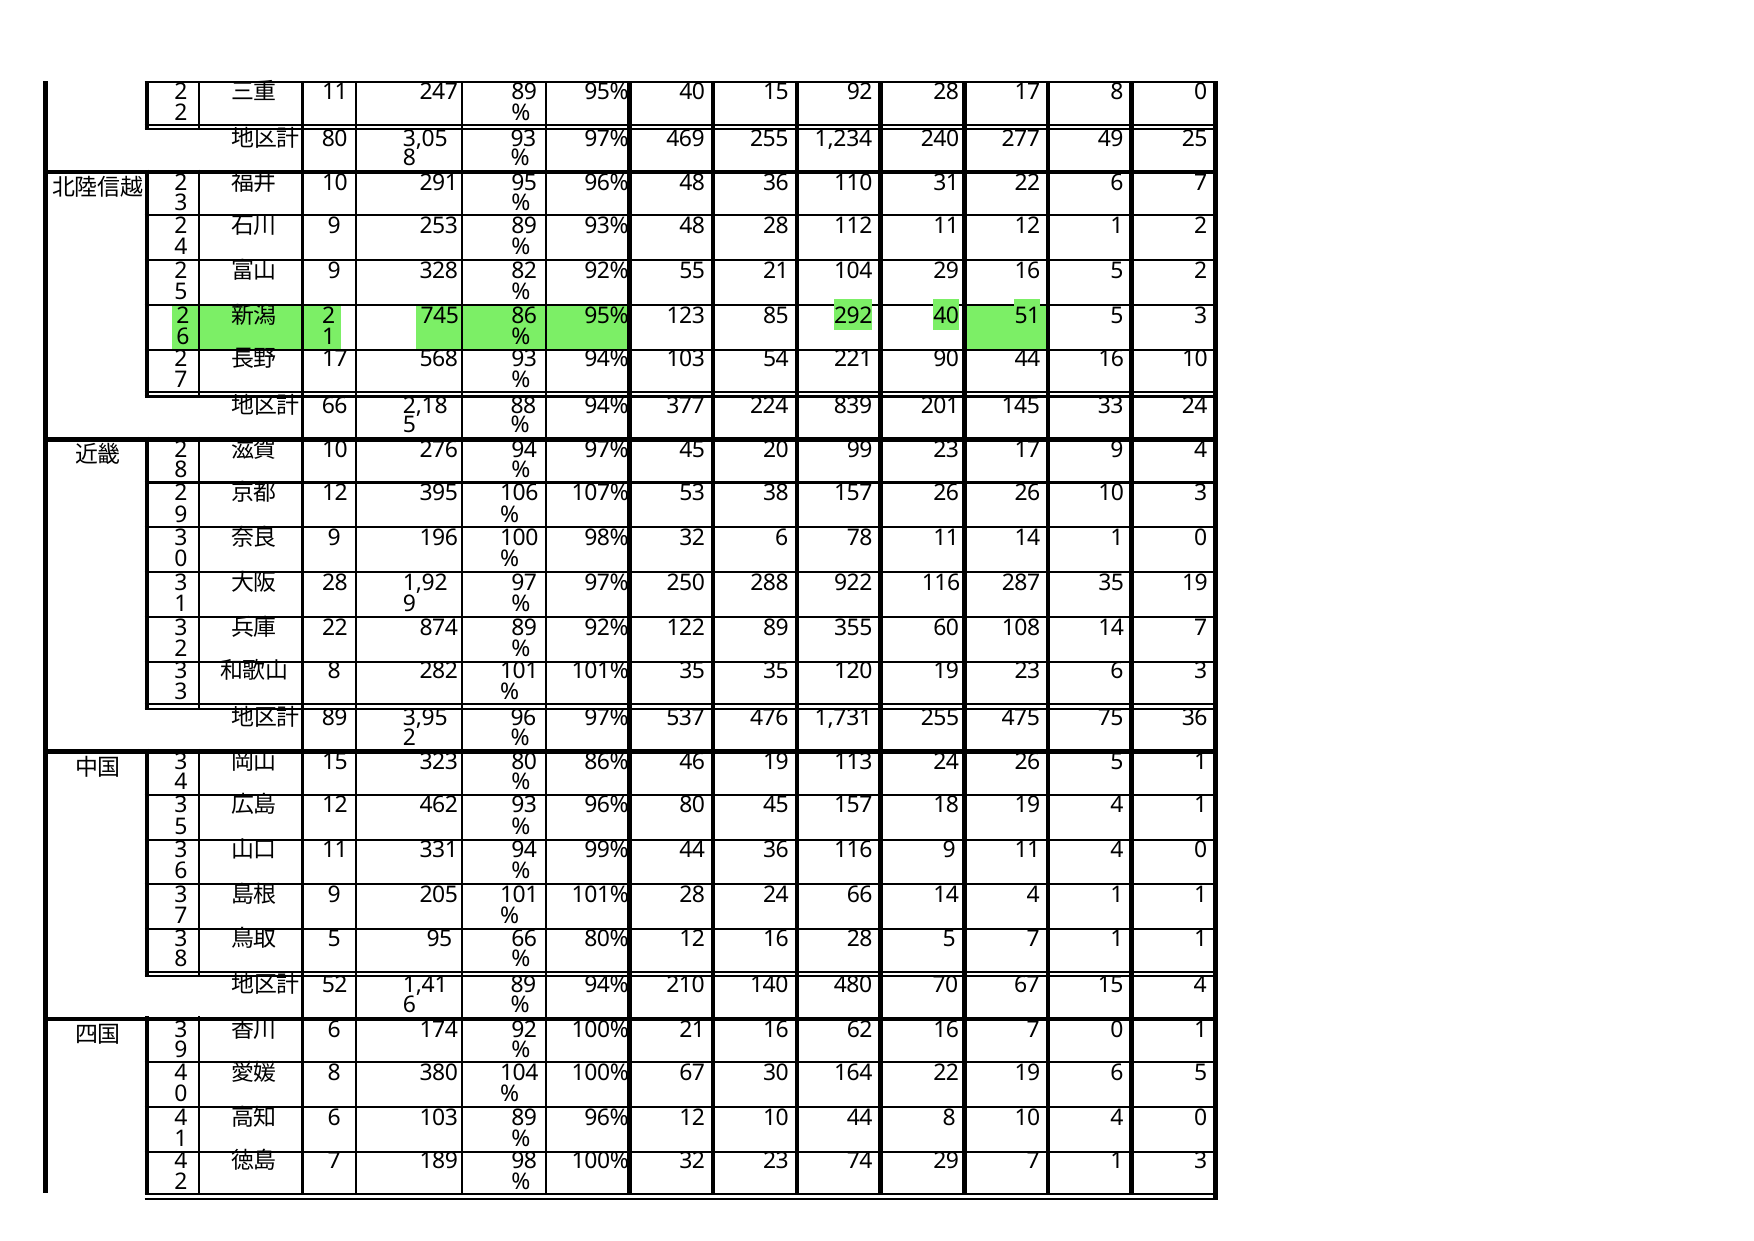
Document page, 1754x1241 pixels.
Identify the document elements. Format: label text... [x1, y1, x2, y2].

table_cell [357, 306, 416, 349]
table_cell 23 [715, 1153, 795, 1193]
table_cell 476 [715, 710, 795, 749]
table_cell 35 [715, 663, 795, 703]
table_cell 6 [304, 1108, 355, 1151]
table_cell 97% [547, 442, 627, 481]
table_cell 35 [149, 796, 198, 838]
table_cell 95 [357, 930, 461, 971]
table_cell 10 [715, 1108, 795, 1151]
table_cell 292 [799, 306, 878, 349]
table_cell 104% [463, 1063, 545, 1106]
table_cell 福井 [200, 174, 301, 214]
table_cell 1 [1134, 754, 1213, 794]
table_cell 19 [883, 663, 962, 703]
table_cell 80 [304, 130, 355, 169]
table_cell 44 [799, 1108, 878, 1151]
table_cell 568 [357, 351, 461, 391]
table_cell 86% [463, 306, 545, 349]
table_cell 98% [547, 528, 627, 571]
table_cell 157 [799, 484, 878, 526]
table_cell 12 [304, 796, 355, 838]
table_cell 33 [1050, 398, 1129, 437]
table_cell 14 [883, 885, 962, 928]
table_cell 323 [357, 754, 461, 794]
table_cell 100% [547, 1021, 627, 1061]
table_cell 89 [304, 710, 355, 749]
table_cell 17 [304, 351, 355, 391]
table_cell 34 [149, 754, 198, 794]
table_cell 145 [967, 398, 1046, 437]
table_cell 5 [1134, 1063, 1213, 1106]
table_cell 95% [547, 83, 627, 124]
table_cell 3,952 [357, 710, 461, 749]
table_cell 1,416 [357, 977, 461, 1016]
table_cell 兵庫 [200, 618, 301, 661]
table_cell 11 [883, 216, 962, 259]
table_cell 140 [715, 977, 795, 1016]
table_cell 157 [799, 796, 878, 838]
table_cell 210 [632, 977, 711, 1016]
table_cell 0 [1134, 1108, 1213, 1151]
table_cell 地区計 [48, 703, 301, 749]
table_cell 46 [632, 754, 711, 794]
table_cell 99 [799, 442, 878, 481]
table_cell 8 [1050, 83, 1129, 124]
table_cell 8 [304, 663, 355, 703]
table_cell 96% [547, 174, 627, 214]
table_cell 106% [463, 484, 545, 526]
table_cell 1 [1050, 1153, 1129, 1193]
table_cell 93% [463, 130, 545, 169]
table_cell 45 [632, 442, 711, 481]
table_cell 新潟 [200, 306, 301, 349]
table_cell 94% [463, 841, 545, 883]
table_cell 6 [1050, 1063, 1129, 1106]
table_cell 95% [547, 306, 627, 349]
table_cell 49 [1050, 130, 1129, 169]
table_cell 36 [715, 841, 795, 883]
table_cell 4 [1050, 796, 1129, 838]
table_cell 10 [304, 442, 355, 481]
table_cell 86% [547, 754, 627, 794]
table_cell 66 [799, 885, 878, 928]
table_cell 16 [967, 261, 1046, 304]
table_cell 長野 [200, 351, 301, 391]
table_cell 10 [304, 174, 355, 214]
table_cell 11 [883, 528, 962, 571]
table_cell 92 [799, 83, 878, 124]
table_cell 80% [463, 754, 545, 794]
table_cell 26 [883, 484, 962, 526]
table_cell 12 [632, 1108, 711, 1151]
table_cell 28 [304, 573, 355, 616]
table_cell 14 [967, 528, 1046, 571]
table_cell 29 [883, 1153, 962, 1193]
table_cell 徳島 [200, 1153, 301, 1193]
table_cell 224 [715, 398, 795, 437]
table_cell 28 [149, 442, 198, 481]
table_cell 94% [547, 351, 627, 391]
table_cell 44 [632, 841, 711, 883]
table_cell 32 [632, 528, 711, 571]
table_cell 96% [547, 796, 627, 838]
table_cell 45 [715, 796, 795, 838]
table_cell 15 [1050, 977, 1129, 1016]
table_cell 16 [715, 930, 795, 971]
table_cell 255 [715, 130, 795, 169]
table_cell 1 [1134, 796, 1213, 838]
table_cell 1 [1050, 216, 1129, 259]
table_cell 1 [1134, 1021, 1213, 1061]
table_cell 山口 [200, 841, 301, 883]
table_cell 53 [632, 484, 711, 526]
table_cell 16 [1050, 351, 1129, 391]
table_cell 5 [883, 930, 962, 971]
table_cell 99% [547, 841, 627, 883]
table_cell 67 [967, 977, 1046, 1016]
table_cell 94% [547, 398, 627, 437]
table_cell 島根 [200, 885, 301, 928]
table_cell 745 [416, 306, 461, 349]
table_cell 1 [1134, 885, 1213, 928]
table_cell 23 [149, 174, 198, 214]
table_cell 89% [463, 216, 545, 259]
table_cell 107% [547, 484, 627, 526]
table_cell 愛媛 [200, 1063, 301, 1106]
table_cell 三重 [200, 83, 301, 124]
table_cell 19 [967, 1063, 1046, 1106]
table_cell 9 [883, 841, 962, 883]
table_cell 0 [1134, 83, 1213, 124]
table_cell 22 [149, 83, 198, 124]
table_cell 95% [463, 174, 545, 214]
table_cell 537 [632, 710, 711, 749]
table_cell 21 [632, 1021, 711, 1061]
table_cell 大阪 [200, 573, 301, 616]
table_cell 7 [967, 930, 1046, 971]
table_cell 6 [715, 528, 795, 571]
table_cell 97% [547, 573, 627, 616]
table_cell 67 [632, 1063, 711, 1106]
table_cell 四国 [48, 1021, 145, 1193]
table_cell 96% [463, 710, 545, 749]
table_cell 89% [463, 83, 545, 124]
table_cell 29 [883, 261, 962, 304]
table_cell 164 [799, 1063, 878, 1106]
table_cell 52 [304, 977, 355, 1016]
table_cell 93% [463, 796, 545, 838]
table_cell 21 [715, 261, 795, 304]
table_cell 5 [1050, 261, 1129, 304]
table_cell 96% [547, 1108, 627, 1151]
table_cell 6 [1050, 663, 1129, 703]
table_cell 116 [883, 573, 962, 616]
table_cell 18 [883, 796, 962, 838]
table_cell 3 [1134, 484, 1213, 526]
table_cell 92% [547, 618, 627, 661]
table_cell 36 [1134, 710, 1213, 749]
table_cell 石川 [200, 216, 301, 259]
table_cell 26 [967, 484, 1046, 526]
table_cell 37 [149, 885, 198, 928]
table_cell 9 [304, 528, 355, 571]
table_cell 475 [967, 710, 1046, 749]
table_cell 9 [304, 261, 355, 304]
table_cell 80% [547, 930, 627, 971]
table_cell 4 [967, 885, 1046, 928]
table_cell 70 [883, 977, 962, 1016]
table_cell 7 [967, 1153, 1046, 1193]
table_cell 462 [357, 796, 461, 838]
table_cell 48 [632, 216, 711, 259]
table_cell 377 [632, 398, 711, 437]
table_cell 89% [463, 618, 545, 661]
table_cell 189 [357, 1153, 461, 1193]
table_cell 10 [1134, 351, 1213, 391]
table_cell 30 [715, 1063, 795, 1106]
table_cell 0 [1134, 528, 1213, 571]
table_cell 75 [1050, 710, 1129, 749]
table_cell 17 [967, 83, 1046, 124]
table_cell 922 [799, 573, 878, 616]
table_cell 22 [967, 174, 1046, 214]
table_cell 9 [304, 216, 355, 259]
table_cell 1 [1134, 930, 1213, 971]
table_cell 395 [357, 484, 461, 526]
table_cell 25 [149, 261, 198, 304]
table_cell 28 [632, 885, 711, 928]
table_cell 16 [715, 1021, 795, 1061]
table_cell 1 [1050, 930, 1129, 971]
table_cell 1,234 [799, 130, 878, 169]
table_cell 1,929 [357, 573, 461, 616]
table_cell 4 [1050, 841, 1129, 883]
table_cell 48 [632, 174, 711, 214]
table_cell 94% [547, 977, 627, 1016]
table_cell 40 [632, 83, 711, 124]
table_cell 28 [883, 83, 962, 124]
table_cell 北陸信越 [48, 174, 145, 391]
table_cell 255 [883, 710, 962, 749]
table_cell 196 [357, 528, 461, 571]
table_cell 41 [149, 1108, 198, 1151]
table_cell 82% [463, 261, 545, 304]
table_cell 98% [463, 1153, 545, 1193]
table_cell 地区計 [48, 971, 301, 1016]
table_cell 24 [1134, 398, 1213, 437]
table_cell 355 [799, 618, 878, 661]
table_cell 2 [1134, 216, 1213, 259]
table_cell 22 [883, 1063, 962, 1106]
table_cell 20 [715, 442, 795, 481]
table_cell 874 [357, 618, 461, 661]
table_cell 1 [1050, 885, 1129, 928]
table_cell 205 [357, 885, 461, 928]
table_cell 35 [632, 663, 711, 703]
table_cell [149, 306, 172, 349]
table_cell 6 [1050, 174, 1129, 214]
table_cell 8 [883, 1108, 962, 1151]
table_cell 6 [304, 1021, 355, 1061]
table_cell 60 [883, 618, 962, 661]
table_cell 9 [304, 885, 355, 928]
table_cell 42 [149, 1153, 198, 1193]
table_cell 3,058 [357, 130, 461, 169]
table_cell 101% [547, 663, 627, 703]
table_cell 地区計 [48, 124, 301, 169]
table_cell 80 [632, 796, 711, 838]
table_cell 26 [172, 306, 198, 349]
table_cell 0 [1134, 841, 1213, 883]
table_cell 51 [967, 306, 1046, 349]
table_cell 103 [632, 351, 711, 391]
table_cell 中国 [48, 754, 145, 971]
table_cell 40 [883, 306, 962, 349]
table_cell 16 [883, 1021, 962, 1061]
table_cell 39 [149, 1021, 198, 1061]
table_cell 35 [1050, 573, 1129, 616]
table_cell 100% [547, 1153, 627, 1193]
table_cell 38 [149, 930, 198, 971]
table_cell 和歌山 [200, 663, 301, 703]
table_cell 839 [799, 398, 878, 437]
table_cell 19 [715, 754, 795, 794]
table_cell 101% [463, 663, 545, 703]
table_cell 108 [967, 618, 1046, 661]
table_cell 30 [149, 528, 198, 571]
table_cell 4 [1134, 442, 1213, 481]
table_cell [341, 306, 355, 349]
table_cell 331 [357, 841, 461, 883]
table_cell 香川 [200, 1021, 301, 1061]
table_cell 44 [967, 351, 1046, 391]
table_cell 122 [632, 618, 711, 661]
table_cell 66 [304, 398, 355, 437]
table_cell 1,731 [799, 710, 878, 749]
table_cell 110 [799, 174, 878, 214]
table_cell 2,185 [357, 398, 461, 437]
table_cell 24 [715, 885, 795, 928]
table_cell 89 [715, 618, 795, 661]
table_cell 9 [1050, 442, 1129, 481]
table_cell 89% [463, 1108, 545, 1151]
table_cell 40 [149, 1063, 198, 1106]
table_cell 93% [463, 351, 545, 391]
table_cell 28 [799, 930, 878, 971]
table_cell 5 [1050, 754, 1129, 794]
table_cell 174 [357, 1021, 461, 1061]
table_cell 116 [799, 841, 878, 883]
table_cell 広島 [200, 796, 301, 838]
table_cell 201 [883, 398, 962, 437]
table_cell 12 [304, 484, 355, 526]
table_cell 奈良 [200, 528, 301, 571]
table_cell 104 [799, 261, 878, 304]
table_cell 291 [357, 174, 461, 214]
table_cell 22 [304, 618, 355, 661]
table_cell 101% [547, 885, 627, 928]
table_cell 19 [1134, 573, 1213, 616]
table_cell 90 [883, 351, 962, 391]
table_cell 32 [632, 1153, 711, 1193]
table_cell 112 [799, 216, 878, 259]
table_cell 97% [547, 710, 627, 749]
table_cell 7 [1134, 618, 1213, 661]
table_cell 4 [1134, 977, 1213, 1016]
table_cell 近畿 [48, 442, 145, 703]
table_cell 62 [799, 1021, 878, 1061]
table_cell 113 [799, 754, 878, 794]
table_cell 469 [632, 130, 711, 169]
table_cell 221 [799, 351, 878, 391]
table_cell 78 [799, 528, 878, 571]
table_cell 2 [1134, 261, 1213, 304]
table_cell 92% [463, 1021, 545, 1061]
table_cell 250 [632, 573, 711, 616]
table_cell 32 [149, 618, 198, 661]
table_cell 25 [1134, 130, 1213, 169]
table_cell 15 [304, 754, 355, 794]
table_cell 247 [357, 83, 461, 124]
table_cell 28 [715, 216, 795, 259]
table_cell 4 [1050, 1108, 1129, 1151]
table_cell 97% [463, 573, 545, 616]
table_cell 鳥取 [200, 930, 301, 971]
table_cell 31 [149, 573, 198, 616]
table_cell 26 [967, 754, 1046, 794]
table_cell 23 [967, 663, 1046, 703]
table_cell 93% [547, 216, 627, 259]
table_cell 276 [357, 442, 461, 481]
table_cell 15 [715, 83, 795, 124]
table_cell 103 [357, 1108, 461, 1151]
table_cell 31 [883, 174, 962, 214]
table_cell 480 [799, 977, 878, 1016]
table_cell 高知 [200, 1108, 301, 1151]
table_cell 7 [1134, 174, 1213, 214]
table_cell 14 [1050, 618, 1129, 661]
table_cell 328 [357, 261, 461, 304]
table_cell 92% [547, 261, 627, 304]
table_cell 123 [632, 306, 711, 349]
table_cell 23 [883, 442, 962, 481]
table_cell 0 [1050, 1021, 1129, 1061]
table_cell 97% [547, 130, 627, 169]
table_cell 74 [799, 1153, 878, 1193]
table_cell 253 [357, 216, 461, 259]
table_cell 24 [883, 754, 962, 794]
table_cell 282 [357, 663, 461, 703]
table_cell 288 [715, 573, 795, 616]
table_cell 380 [357, 1063, 461, 1106]
table_cell 3 [1134, 1153, 1213, 1193]
table_cell 240 [883, 130, 962, 169]
table_cell 27 [149, 351, 198, 391]
table_cell 滋賀 [200, 442, 301, 481]
table_cell 19 [967, 796, 1046, 838]
table_cell 287 [967, 573, 1046, 616]
table_cell 3 [1134, 306, 1213, 349]
table_cell 36 [149, 841, 198, 883]
table_cell 11 [304, 83, 355, 124]
table_cell 38 [715, 484, 795, 526]
table_cell 94% [463, 442, 545, 481]
table_cell 85 [715, 306, 795, 349]
table_cell 富山 [200, 261, 301, 304]
table_cell 88% [463, 398, 545, 437]
table_cell 10 [967, 1108, 1046, 1151]
table_cell 1 [1050, 528, 1129, 571]
table_cell 66% [463, 930, 545, 971]
table_cell 24 [149, 216, 198, 259]
table_cell 12 [967, 216, 1046, 259]
table_cell 101% [463, 885, 545, 928]
table_cell 21 [304, 306, 341, 349]
table_cell 岡山 [200, 754, 301, 794]
table_cell 100% [463, 528, 545, 571]
table_cell 33 [149, 663, 198, 703]
table_cell 地区計 [48, 391, 301, 437]
table_cell 11 [304, 841, 355, 883]
table_cell 277 [967, 130, 1046, 169]
table_cell 54 [715, 351, 795, 391]
table_cell 10 [1050, 484, 1129, 526]
table_cell 100% [547, 1063, 627, 1106]
table_cell 36 [715, 174, 795, 214]
table_cell 12 [632, 930, 711, 971]
table_cell 3 [1134, 663, 1213, 703]
table_cell 29 [149, 484, 198, 526]
table_cell 120 [799, 663, 878, 703]
table_cell 7 [967, 1021, 1046, 1061]
table_cell 17 [967, 442, 1046, 481]
table_cell 11 [967, 841, 1046, 883]
table_cell 京都 [200, 484, 301, 526]
table_cell 89% [463, 977, 545, 1016]
table_cell 5 [304, 930, 355, 971]
table_cell 8 [304, 1063, 355, 1106]
table_cell 5 [1050, 306, 1129, 349]
table_cell 7 [304, 1153, 355, 1193]
table_cell 55 [632, 261, 711, 304]
